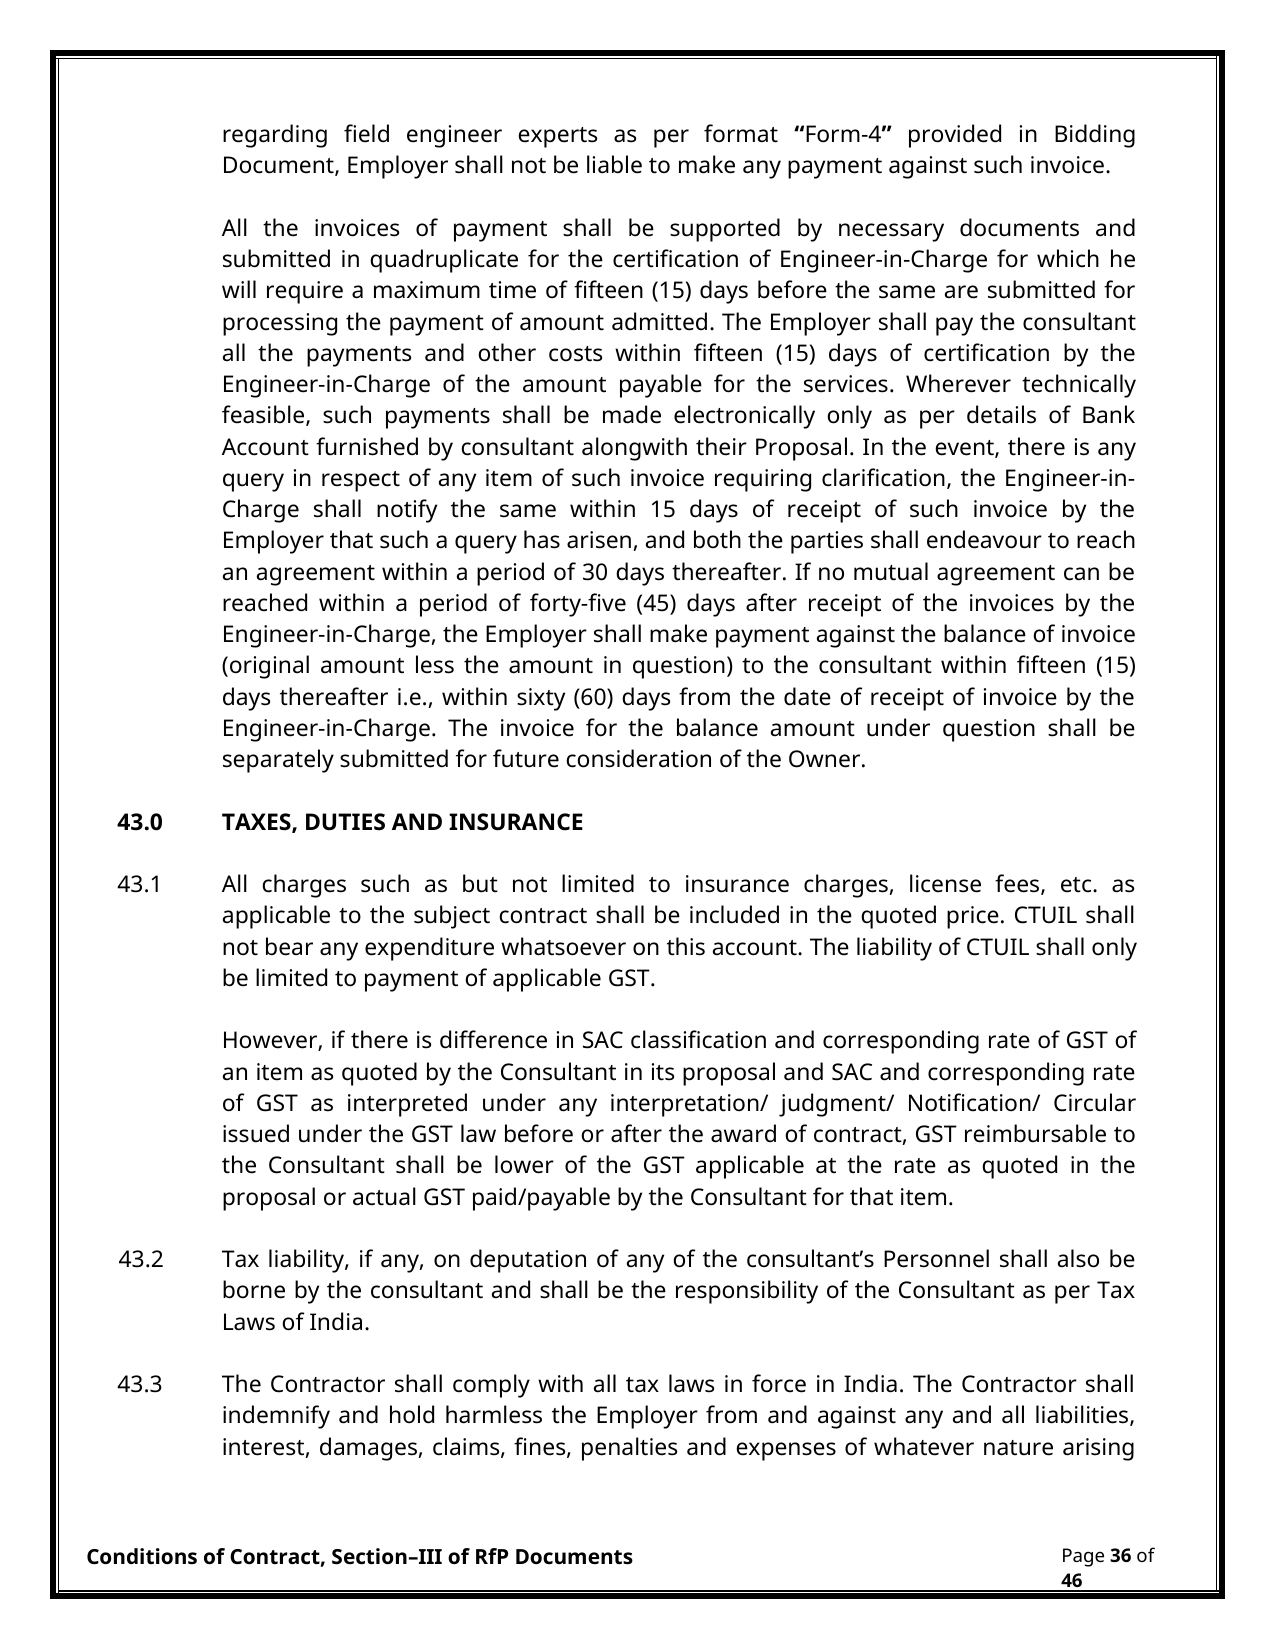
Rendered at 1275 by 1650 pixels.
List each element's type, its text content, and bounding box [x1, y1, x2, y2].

text All the invoices of payment shall be supported by necessary documents and submitted in quadruplicate for the certification of Engineer-in-Charge for which he will require a maximum time of fifteen (15) days before the same are submitted for processing the payment of amount admitted. The Employer shall pay the consultant all the payments and other costs within fifteen (15) days of certification by the Engineer-in-Charge of the amount payable for the services. Wherever technically feasible, such payments shall be made electronically only as per details of Bank Account furnished by consultant alongwith their Proposal. In the event, there is any query in respect of any item of such invoice requiring clarification, the Engineer-in-Charge shall notify the same within 15 days of receipt of such invoice by the Employer that such a query has arisen, and both the parties shall endeavour to reach an agreement within a period of 30 days thereafter. If no mutual agreement can be reached within a period of forty-five (45) days after receipt of the invoices by the Engineer-in-Charge, the Employer shall make payment against the balance of invoice (original amount less the amount in question) to the consultant within fifteen (15) days thereafter i.e., within sixty (60) days from the date of receipt of invoice by the Engineer-in-Charge. The invoice for the balance amount under question shall be separately submitted for future consideration of the Owner. [117, 212, 1137, 774]
list 43.2 Tax liability, if any, on deputation of any of the consultant’s Personnel shall also be borne by the consultant and shall be the responsibility of the Consultant as per Tax Laws of India. [118, 1243, 1137, 1337]
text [222, 118, 1137, 181]
list However, if there is difference in SAC classification and corresponding rate of GST of an item as quoted by the Consultant in its proposal and SAC and corresponding rate of GST as interpreted under any interpretation/ judgment/ Notification/ Circular issued under the GST law before or after the award of contract, GST reimbursable to the Consultant shall be lower of the GST applicable at the rate as quoted in the proposal or actual GST paid/payable by the Consultant for that item. [118, 1024, 1137, 1212]
text 43.1 All charges such as but not limited to insurance charges, license fees, etc. as applicable to the subject contract shall be included in the quoted price. CTUIL shall not bear any expenditure whatsoever on this account. The liability of CTUIL shall only be limited to payment of applicable GST. [117, 868, 1137, 993]
text 43.0 TAXES, DUTIES AND INSURANCE [117, 806, 1137, 837]
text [117, 1368, 1137, 1462]
